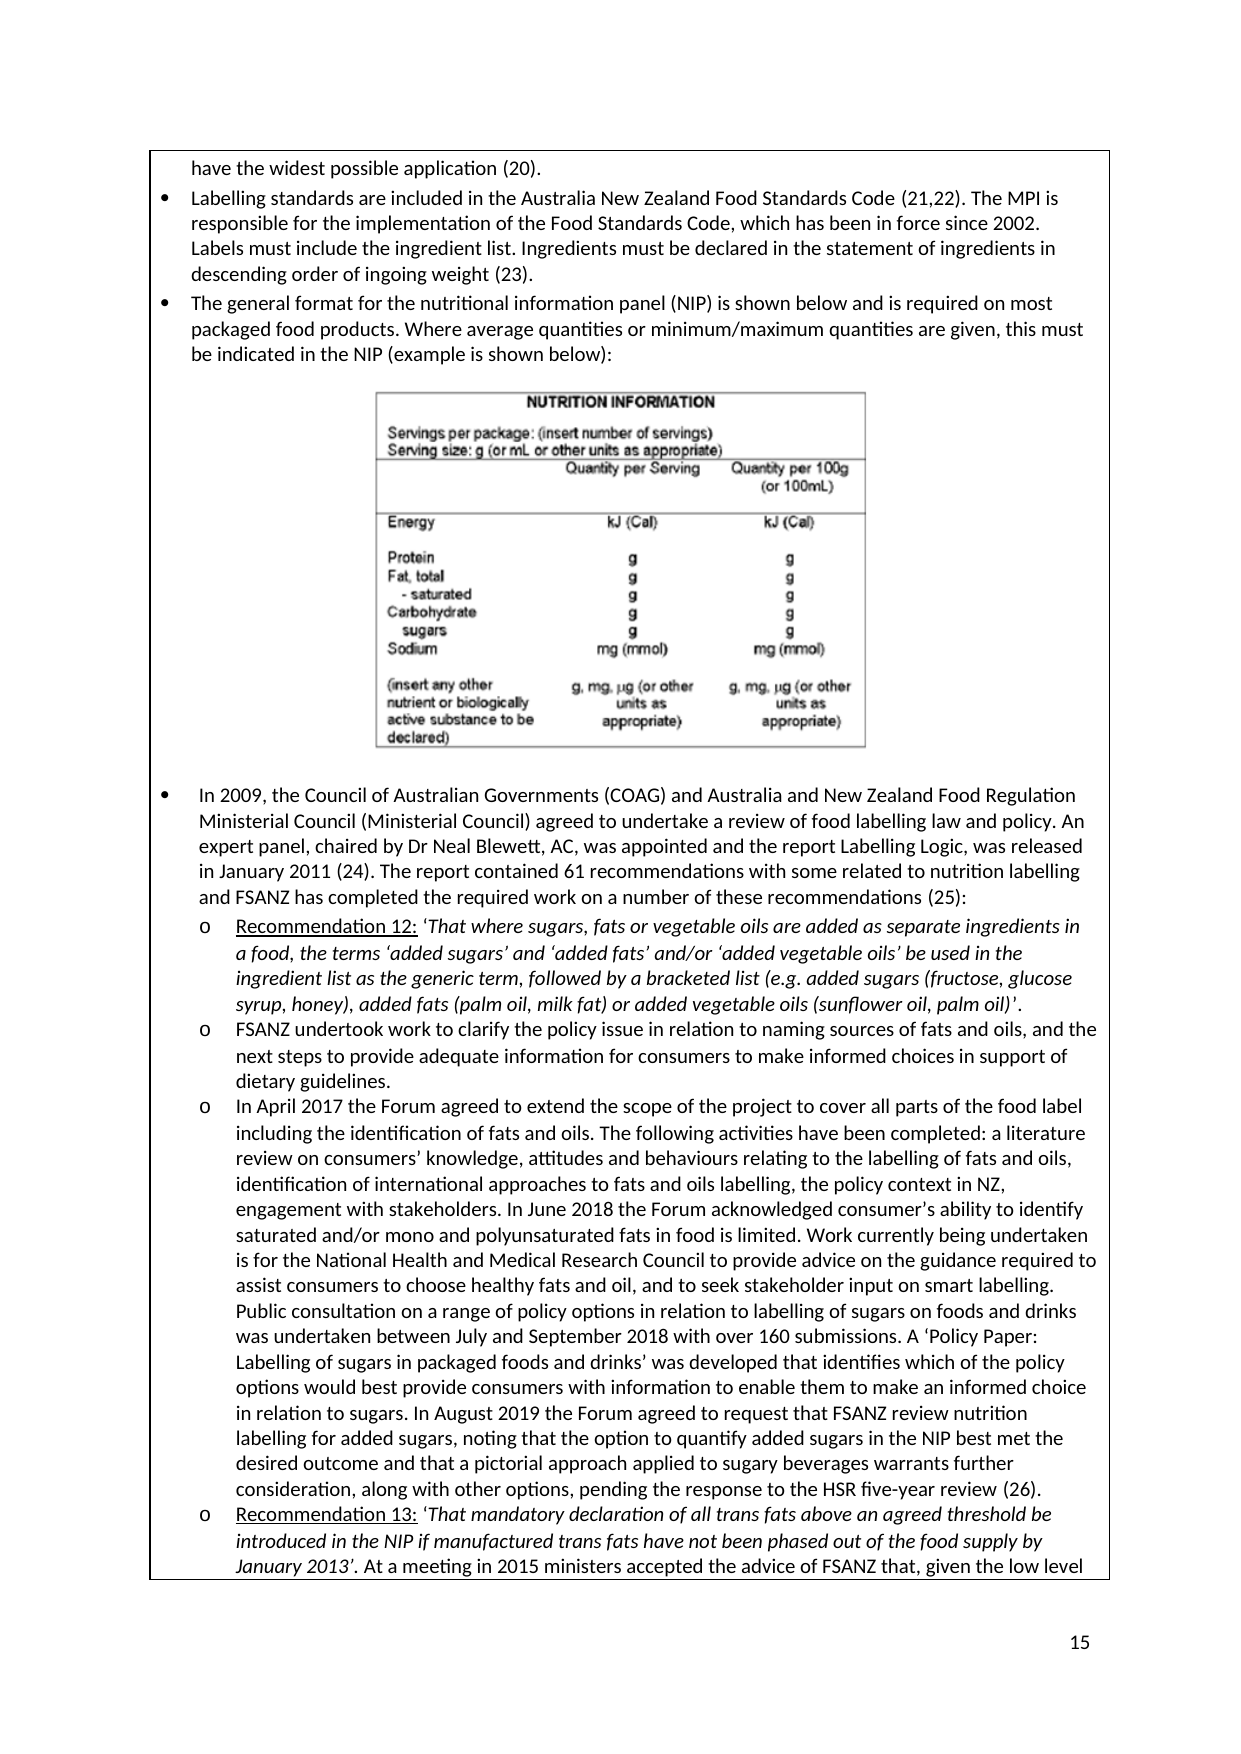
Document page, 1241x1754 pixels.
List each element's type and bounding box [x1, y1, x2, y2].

table_cell [151, 151, 1109, 1579]
picture [375, 391, 867, 749]
